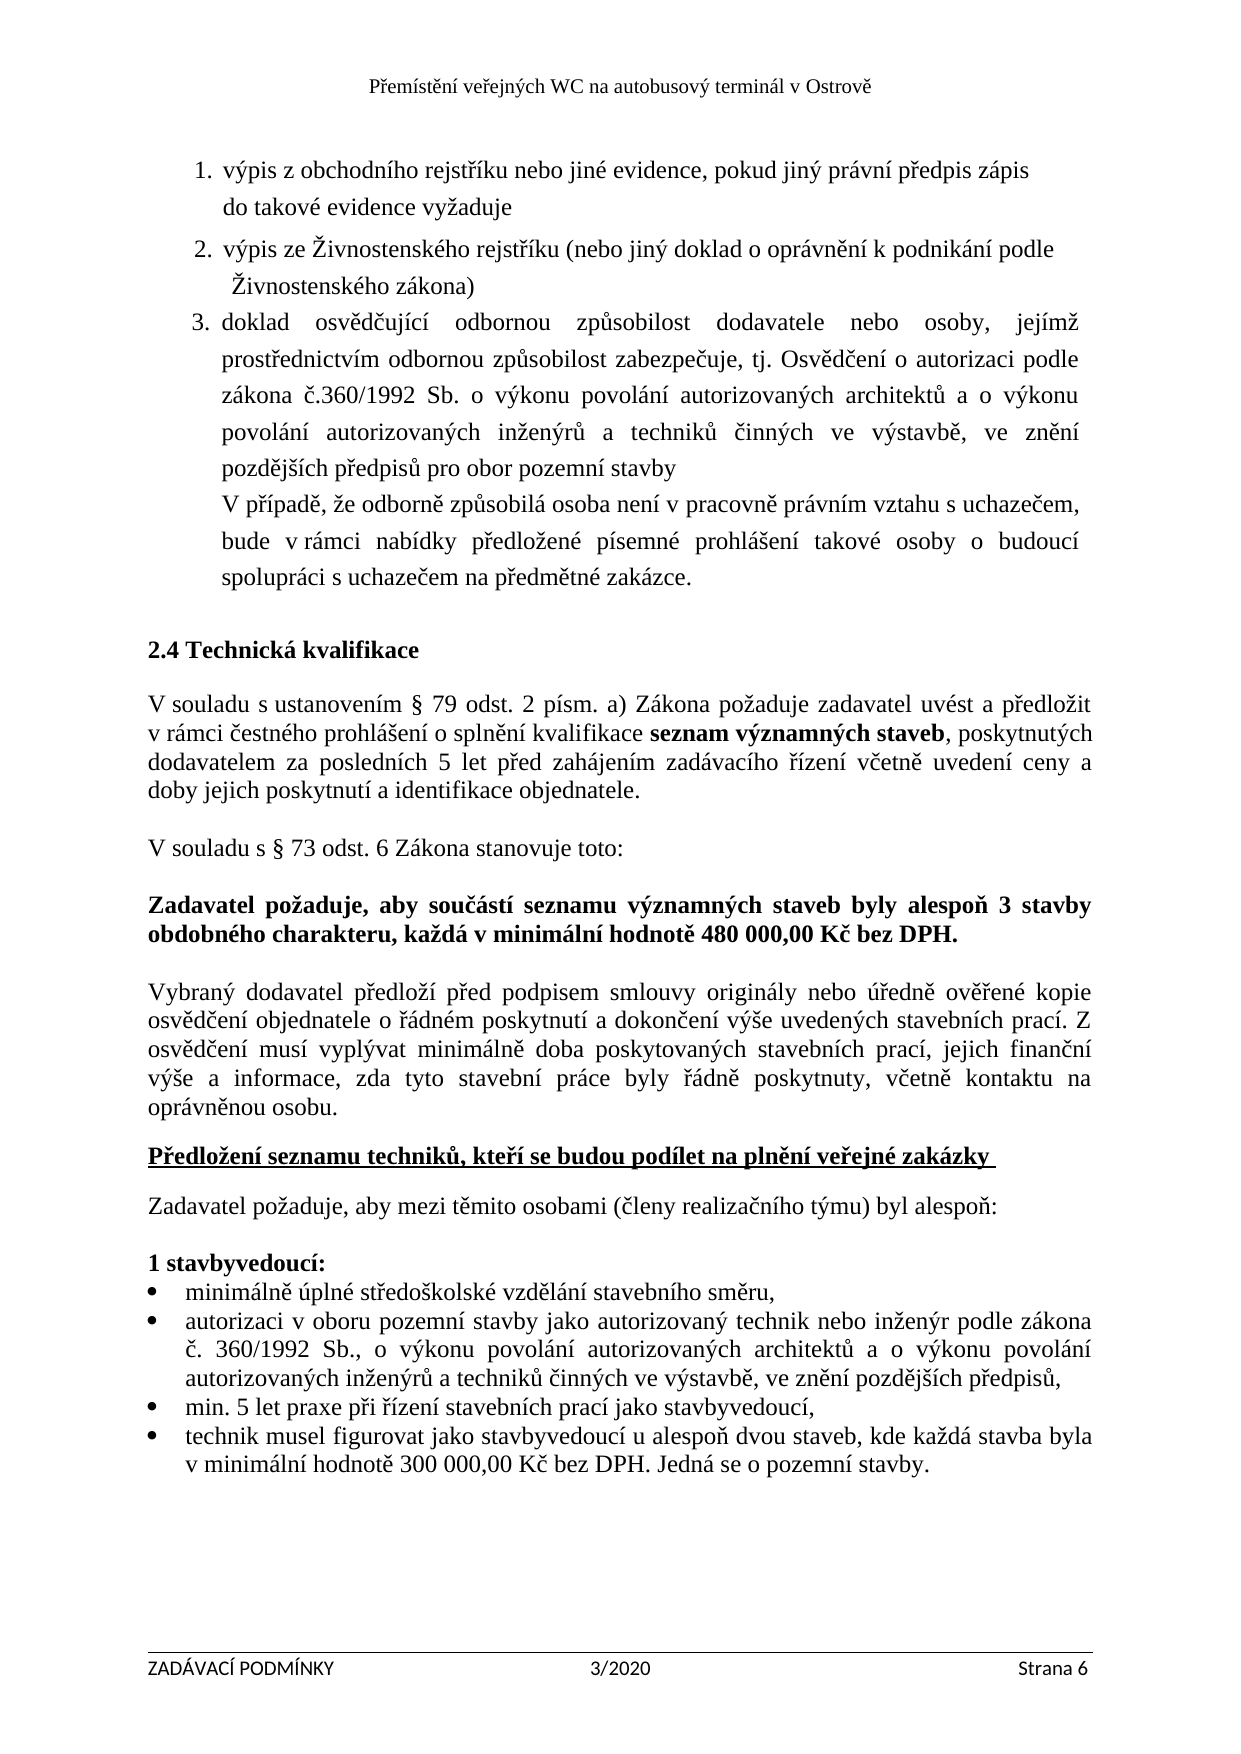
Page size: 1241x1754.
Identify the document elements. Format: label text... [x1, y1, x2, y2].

list minimálně úplné středoškolské vzdělání stavebního směru, [148, 1277, 1093, 1306]
text Zadavatel požaduje, aby součástí seznamu významných staveb byly alespoň 3 stavby obdobného charakteru, každá v minimální hodnotě 480 000,00 Kč bez DPH. [148, 890, 1093, 948]
text V souladu s § 73 odst. 6 Zákona stanovuje toto: [148, 833, 1093, 862]
text 2.4 Technická kvalifikace [148, 635, 1093, 664]
list technik musel figurovat jako stavbyvedoucí u alespoň dvou staveb, kde každá stavba byla v minimální hodnotě 300 000,00 Kč bez DPH. Jedná se o pozemní stavby. [148, 1421, 1093, 1478]
text 3. doklad osvědčující odbornou způsobilost dodavatele nebo osoby, jejímž prostřednictvím odbornou způsobilost zabezpečuje, tj. Osvědčení o autorizaci podle zákona č.360/1992 Sb. o výkonu povolání autorizovaných architektů a o výkonu povolání autorizovaných inženýrů a techniků činných ve výstavbě, ve znění pozdějších předpisů pro obor pozemní stavby [148, 307, 1079, 482]
text V případě, že odborně způsobilá osoba není v pracovně právním vztahu s uchazečem, bude v rámci nabídky předložené písemné prohlášení takové osoby o budoucí spolupráci s uchazečem na předmětné zakázce. [148, 489, 1079, 591]
text Předložení seznamu techniků, kteří se budou podílet na plnění veřejné zakázky [148, 1141, 1093, 1170]
text V souladu s ustanovením § 79 odst. 2 písm. a) Zákona požaduje zadavatel uvést a předložit v rámci čestného prohlášení o splnění kvalifikace seznam významných staveb, poskytnutých dodavatelem za posledních 5 let před zahájením zadávacího řízení včetně uvedení ceny a doby jejich poskytnutí a identifikace objednatele. [148, 689, 1093, 804]
text 1 stavbyvedoucí: [148, 1248, 1093, 1277]
text Vybraný dodavatel předloží před podpisem smlouvy originály nebo úředně ověřené kopie osvědčení objednatele o řádném poskytnutí a dokončení výše uvedených stavebních prací. Z osvědčení musí vyplývat minimálně doba poskytovaných stavebních prací, jejich finanční výše a informace, zda tyto stavební práce byly řádně poskytnuty, včetně kontaktu na oprávněnou osobu. [148, 977, 1093, 1120]
list min. 5 let praxe při řízení stavebních prací jako stavbyvedoucí, [148, 1392, 1093, 1421]
text Živnostenského zákona) [231, 271, 1079, 299]
list výpis z obchodního rejstříku nebo jiné evidence, pokud jiný právní předpis zápis do takové evidence vyžaduje [194, 155, 1044, 221]
text Zadavatel požaduje, aby mezi těmito osobami (členy realizačního týmu) byl alespoň: [148, 1191, 1093, 1219]
list výpis ze Živnostenského rejstříku (nebo jiný doklad o oprávnění k podnikání podle [194, 234, 1079, 263]
list autorizaci v oboru pozemní stavby jako autorizovaný technik nebo inženýr podle zákona č. 360/1992 Sb., o výkonu povolání autorizovaných architektů a o výkonu povolání autorizovaných inženýrů a techniků činných ve výstavbě, ve znění pozdějších předpisů, [148, 1306, 1093, 1392]
